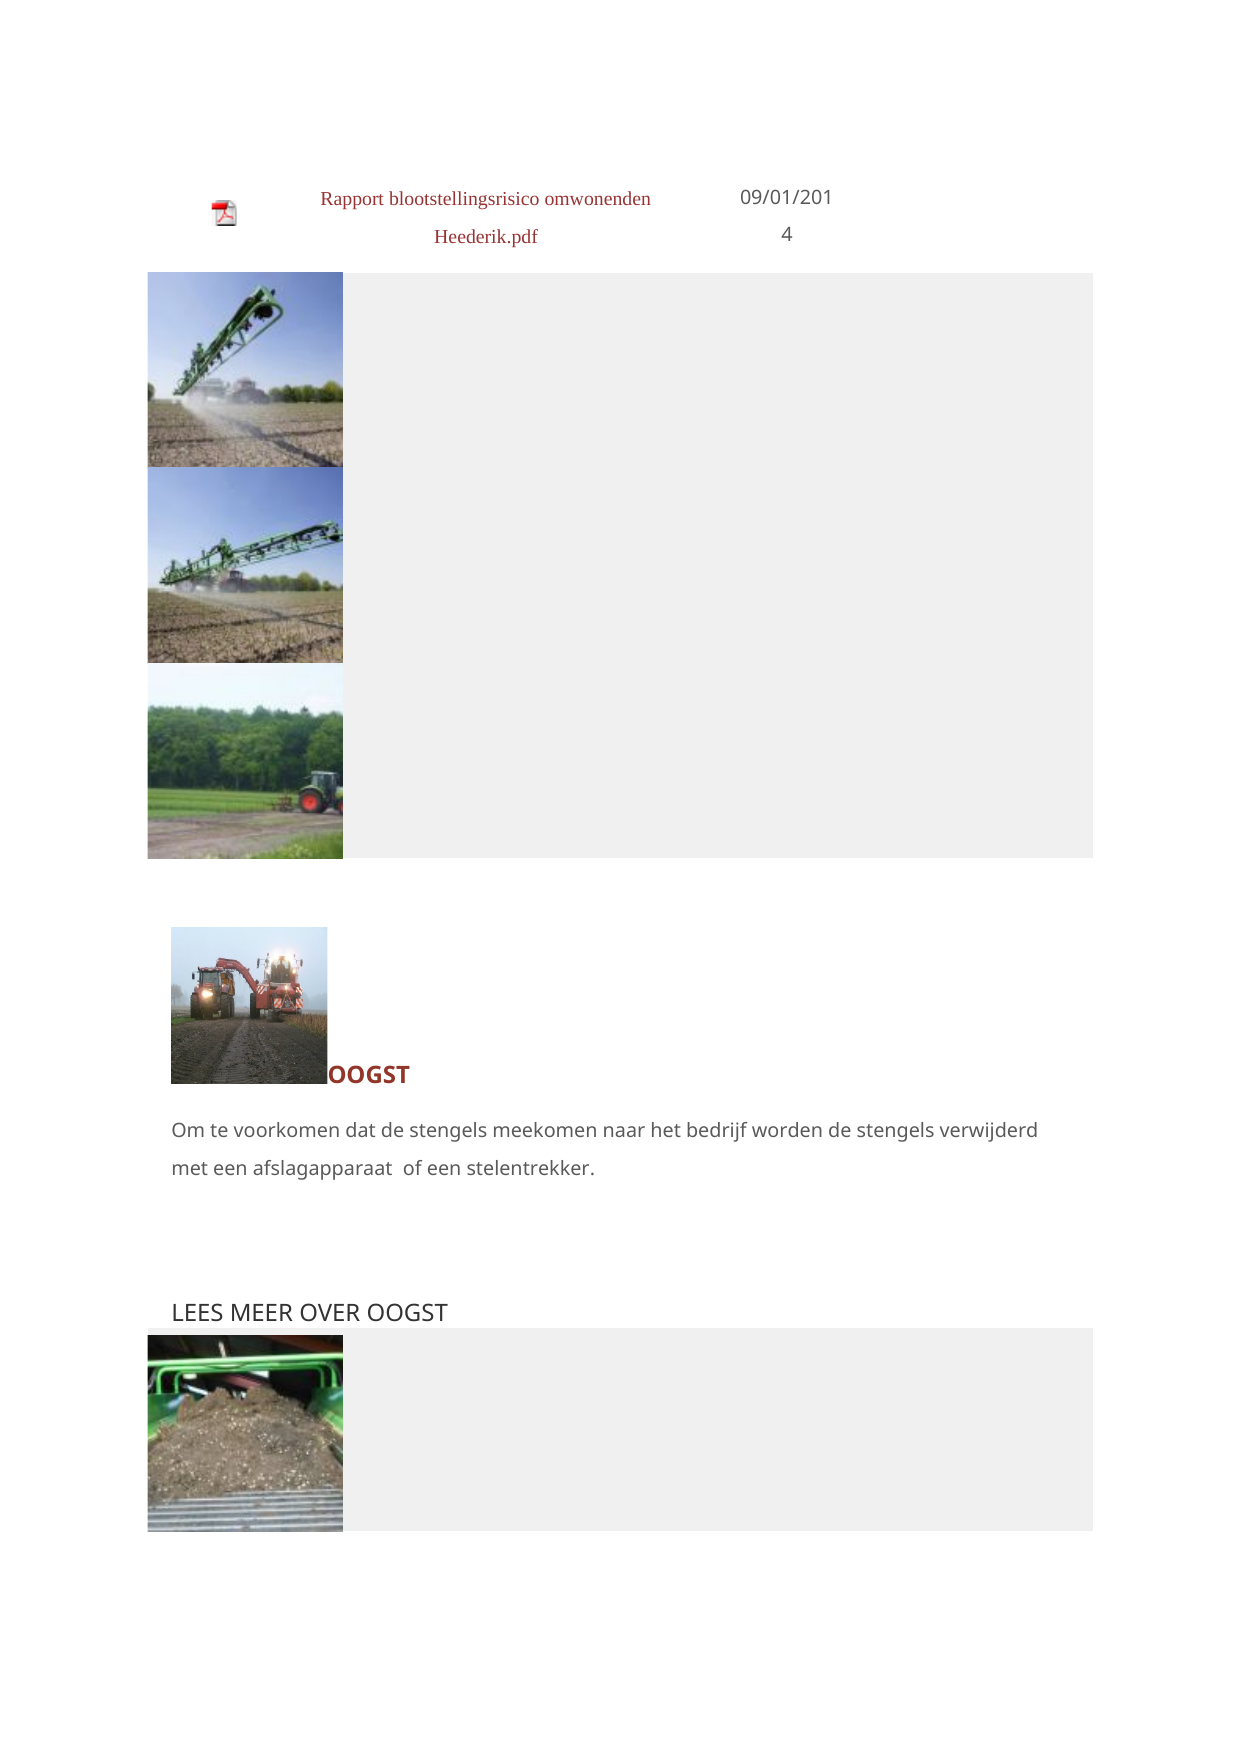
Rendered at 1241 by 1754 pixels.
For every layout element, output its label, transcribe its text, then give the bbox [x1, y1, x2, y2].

picture [211, 200, 237, 226]
text Oogst [171, 927, 1069, 1091]
picture [171, 927, 328, 1084]
table_cell Rapport blootstellingsrisico omwonenden Heederik.pdf [254, 148, 718, 273]
text Lees meer over Oogst [171, 1281, 1093, 1328]
table_cell 09/01/2014 [718, 148, 856, 273]
picture [147, 272, 343, 859]
picture [147, 1335, 343, 1532]
text Om te voorkomen dat de stengels meekomen naar het bedrijf worden de stengels verwijderd met een afslagapparaat of een stelentrekker. [171, 1106, 1069, 1256]
table_cell [195, 148, 254, 272]
